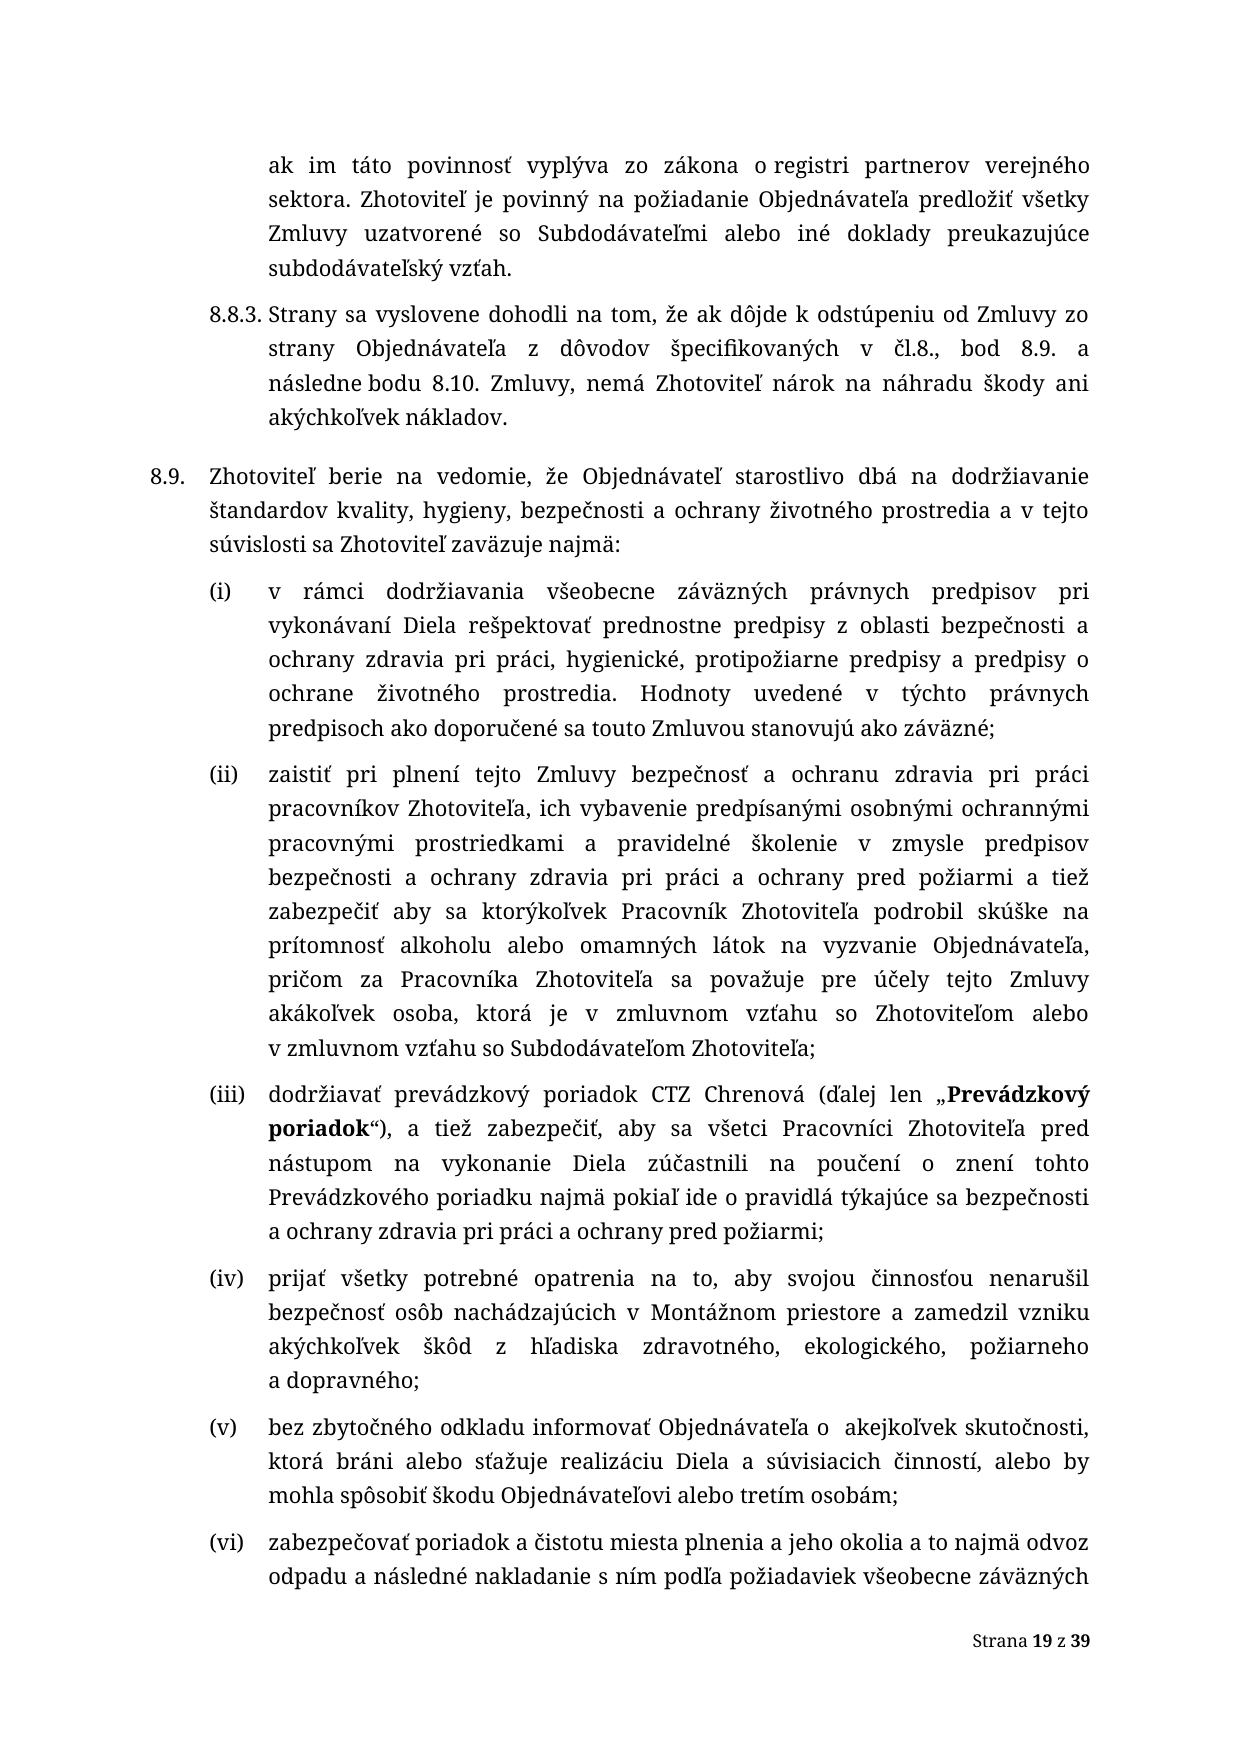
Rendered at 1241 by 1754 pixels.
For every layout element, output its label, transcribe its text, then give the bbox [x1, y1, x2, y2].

list dodržiavať prevádzkový poriadok CTZ Chrenová (ďalej len „Prevádzkový poriadok“), a tiež zabezpečiť, aby sa všetci Pracovníci Zhotoviteľa pred nástupom na vykonanie Diela zúčastnili na poučení o znení tohto Prevádzkového poriadku najmä pokiaľ ide o pravidlá týkajúce sa bezpečnosti a ochrany zdravia pri práci a ochrany pred požiarmi; [209, 1079, 1090, 1246]
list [209, 1527, 1090, 1591]
list bez zbytočného odkladu informovať Objednávateľa o akejkoľvek skutočnosti, ktorá bráni alebo sťažuje realizáciu Diela a súvisiacich činností, alebo by mohla spôsobiť škodu Objednávateľovi alebo tretím osobám; [209, 1412, 1090, 1510]
list zaistiť pri plnení tejto Zmluvy bezpečnosť a ochranu zdravia pri práci pracovníkov Zhotoviteľa, ich vybavenie predpísanými osobnými ochrannými pracovnými prostriedkami a pravidelné školenie v zmysle predpisov bezpečnosti a ochrany zdravia pri práci a ochrany pred požiarmi a tiež zabezpečiť aby sa ktorýkoľvek Pracovník Zhotoviteľa podrobil skúške na prítomnosť alkoholu alebo omamných látok na vyzvanie Objednávateľa, pričom za Pracovníka Zhotoviteľa sa považuje pre účely tejto Zmluvy akákoľvek osoba, ktorá je v zmluvnom vzťahu so Zhotoviteľom alebo v zmluvnom vzťahu so Subdodávateľom Zhotoviteľa; [209, 759, 1090, 1062]
list prijať všetky potrebné opatrenia na to, aby svojou činnosťou nenarušil bezpečnosť osôb nachádzajúcich v Montážnom priestore a zamedzil vzniku akýchkoľvek škôd z hľadiska zdravotného, ekologického, požiarneho a dopravného; [209, 1262, 1090, 1395]
list v rámci dodržiavania všeobecne záväzných právnych predpisov pri vykonávaní Diela rešpektovať prednostne predpisy z oblasti bezpečnosti a ochrany zdravia pri práci, hygienické, protipožiarne predpisy a predpisy o ochrane životného prostredia. Hodnoty uvedené v týchto právnych predpisoch ako doporučené sa touto Zmluvou stanovujú ako záväzné; [209, 576, 1090, 742]
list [209, 150, 1090, 282]
list Zhotoviteľ berie na vedomie, že Objednávateľ starostlivo dbá na dodržiavanie štandardov kvality, hygieny, bezpečnosti a ochrany životného prostredia a v tejto súvislosti sa Zhotoviteľ zaväzuje najmä: [150, 461, 1090, 559]
list Strany sa vyslovene dohodli na tom, že ak dôjde k odstúpeniu od Zmluvy zo strany Objednávateľa z dôvodov špecifikovaných v čl.8., bod 8.9. a následne bodu 8.10. Zmluvy, nemá Zhotoviteľ nárok na náhradu škody ani akýchkoľvek nákladov. [209, 299, 1090, 431]
